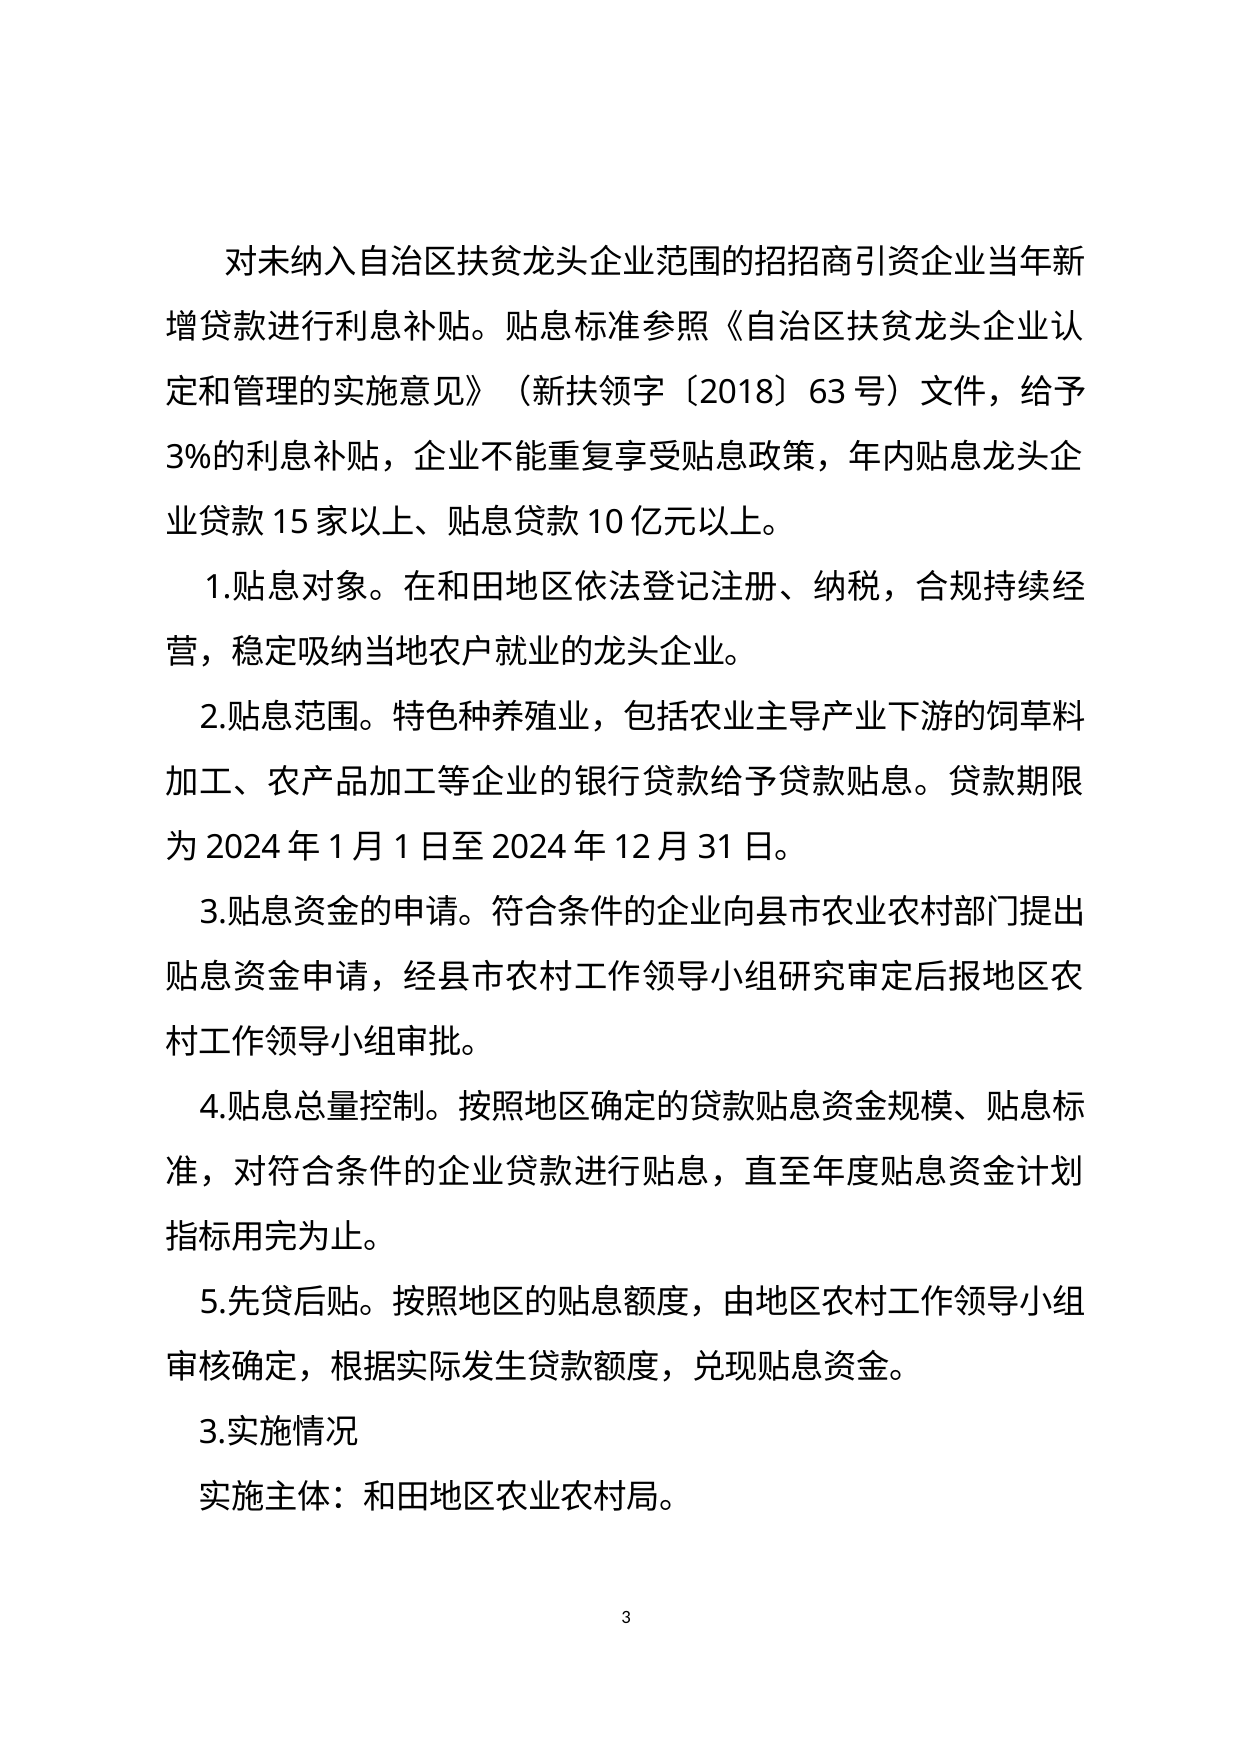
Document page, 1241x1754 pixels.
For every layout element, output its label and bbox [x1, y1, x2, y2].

text [165, 227, 1087, 1527]
